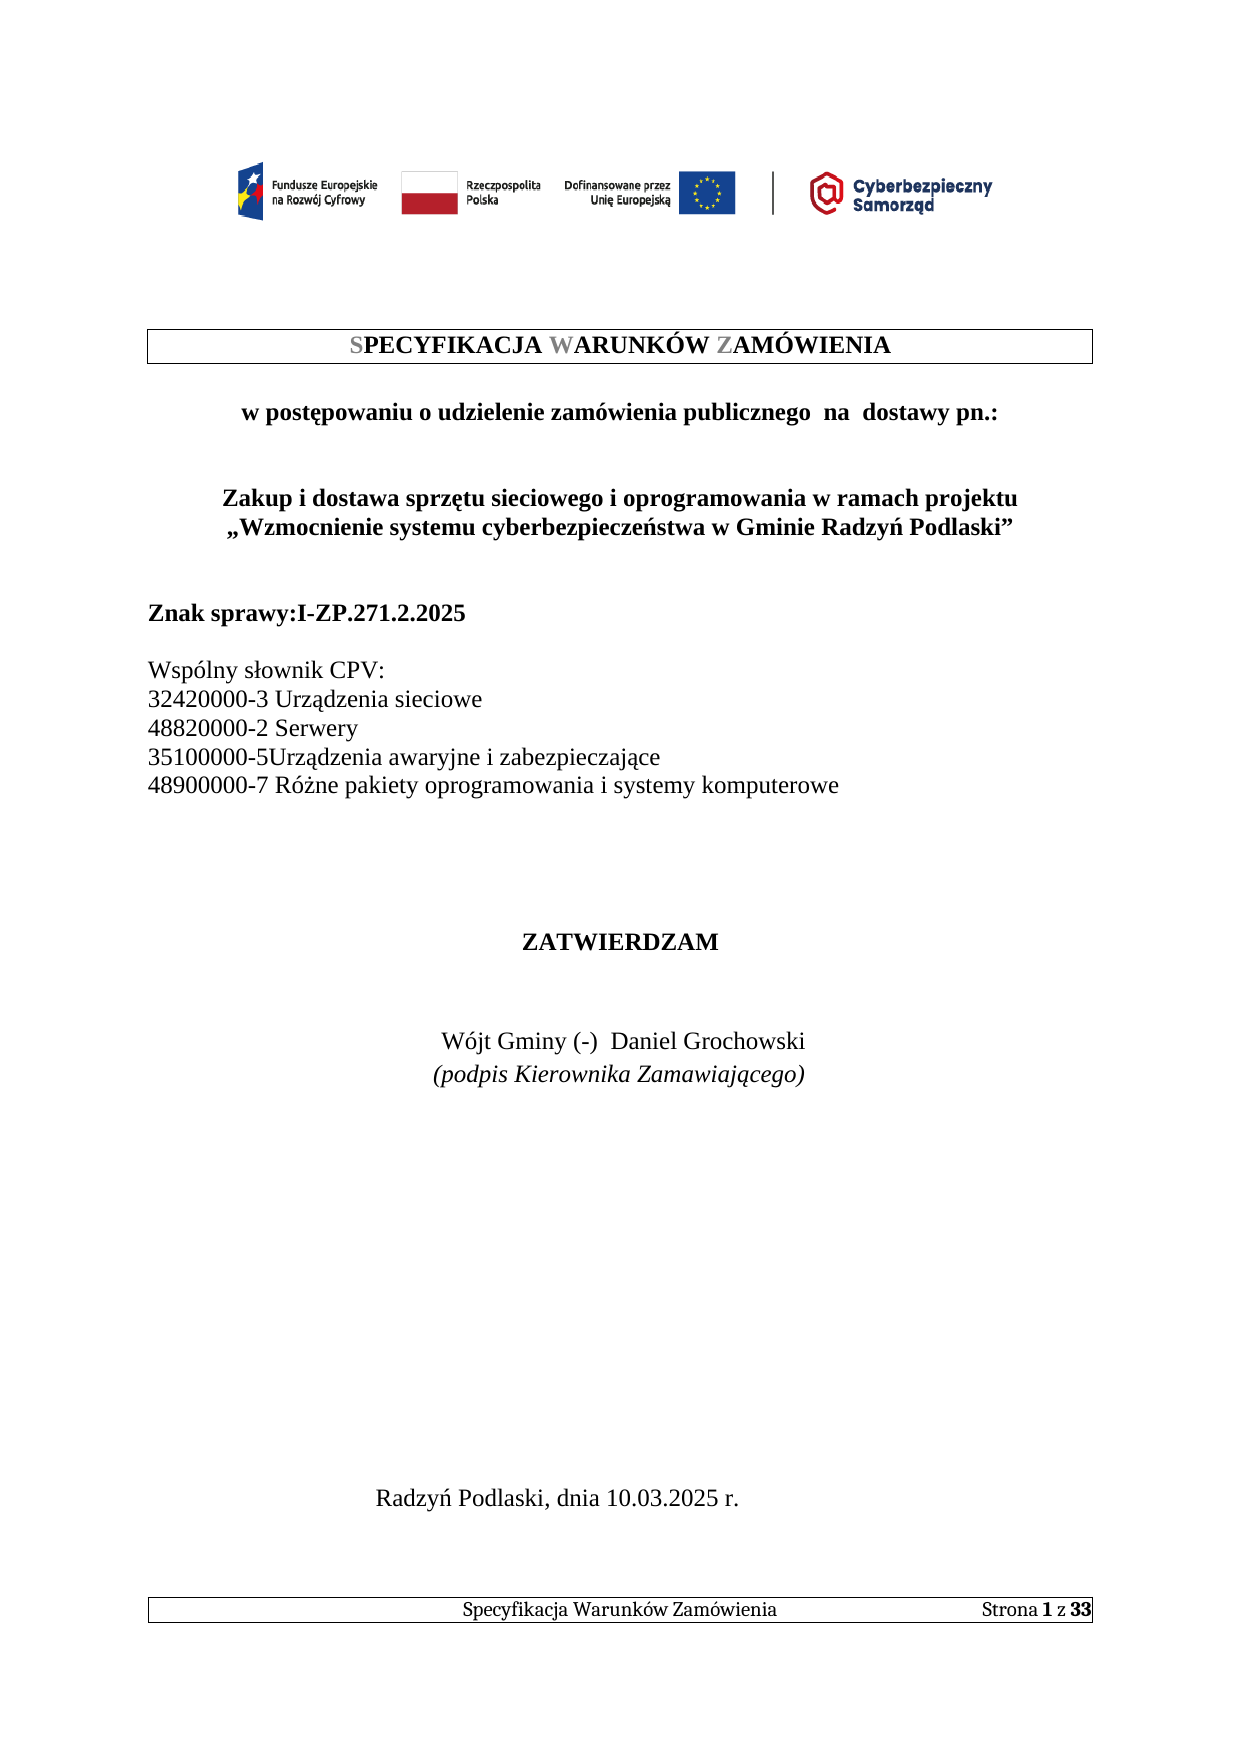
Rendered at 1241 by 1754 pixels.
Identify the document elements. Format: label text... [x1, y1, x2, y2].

text Radzyń Podlaski, dnia 10.03.2025 r. [295, 1483, 1093, 1511]
picture [222, 151, 1001, 230]
text 48900000-7 Różne pakiety oprogramowania i systemy komputerowe [148, 771, 1093, 799]
text Znak sprawy:I-ZP.271.2.2025 [148, 598, 1093, 627]
text w postępowaniu o udzielenie zamówienia publicznego na dostawy pn.: [148, 397, 1093, 426]
text Wójt Gminy (-) Daniel Grochowski [148, 1026, 1093, 1055]
text 35100000-5Urządzenia awaryjne i zabezpieczające [148, 742, 1093, 771]
text 48820000-2 Serwery [148, 713, 1093, 742]
text ZATWIERDZAM [148, 927, 1093, 956]
text 32420000-3 Urządzenia sieciowe [148, 684, 1093, 713]
table_header SPECYFIKACJA WARUNKÓW ZAMÓWIENIA [148, 330, 1092, 363]
text (podpis Kierownika Zamawiającego) [148, 1059, 1093, 1088]
text Wspólny słownik CPV: [148, 656, 1093, 684]
text Zakup i dostawa sprzętu sieciowego i oprogramowania w ramach projektu „Wzmocnienie systemu cyberbezpieczeństwa w Gminie Radzyń Podlaski” [148, 483, 1093, 541]
